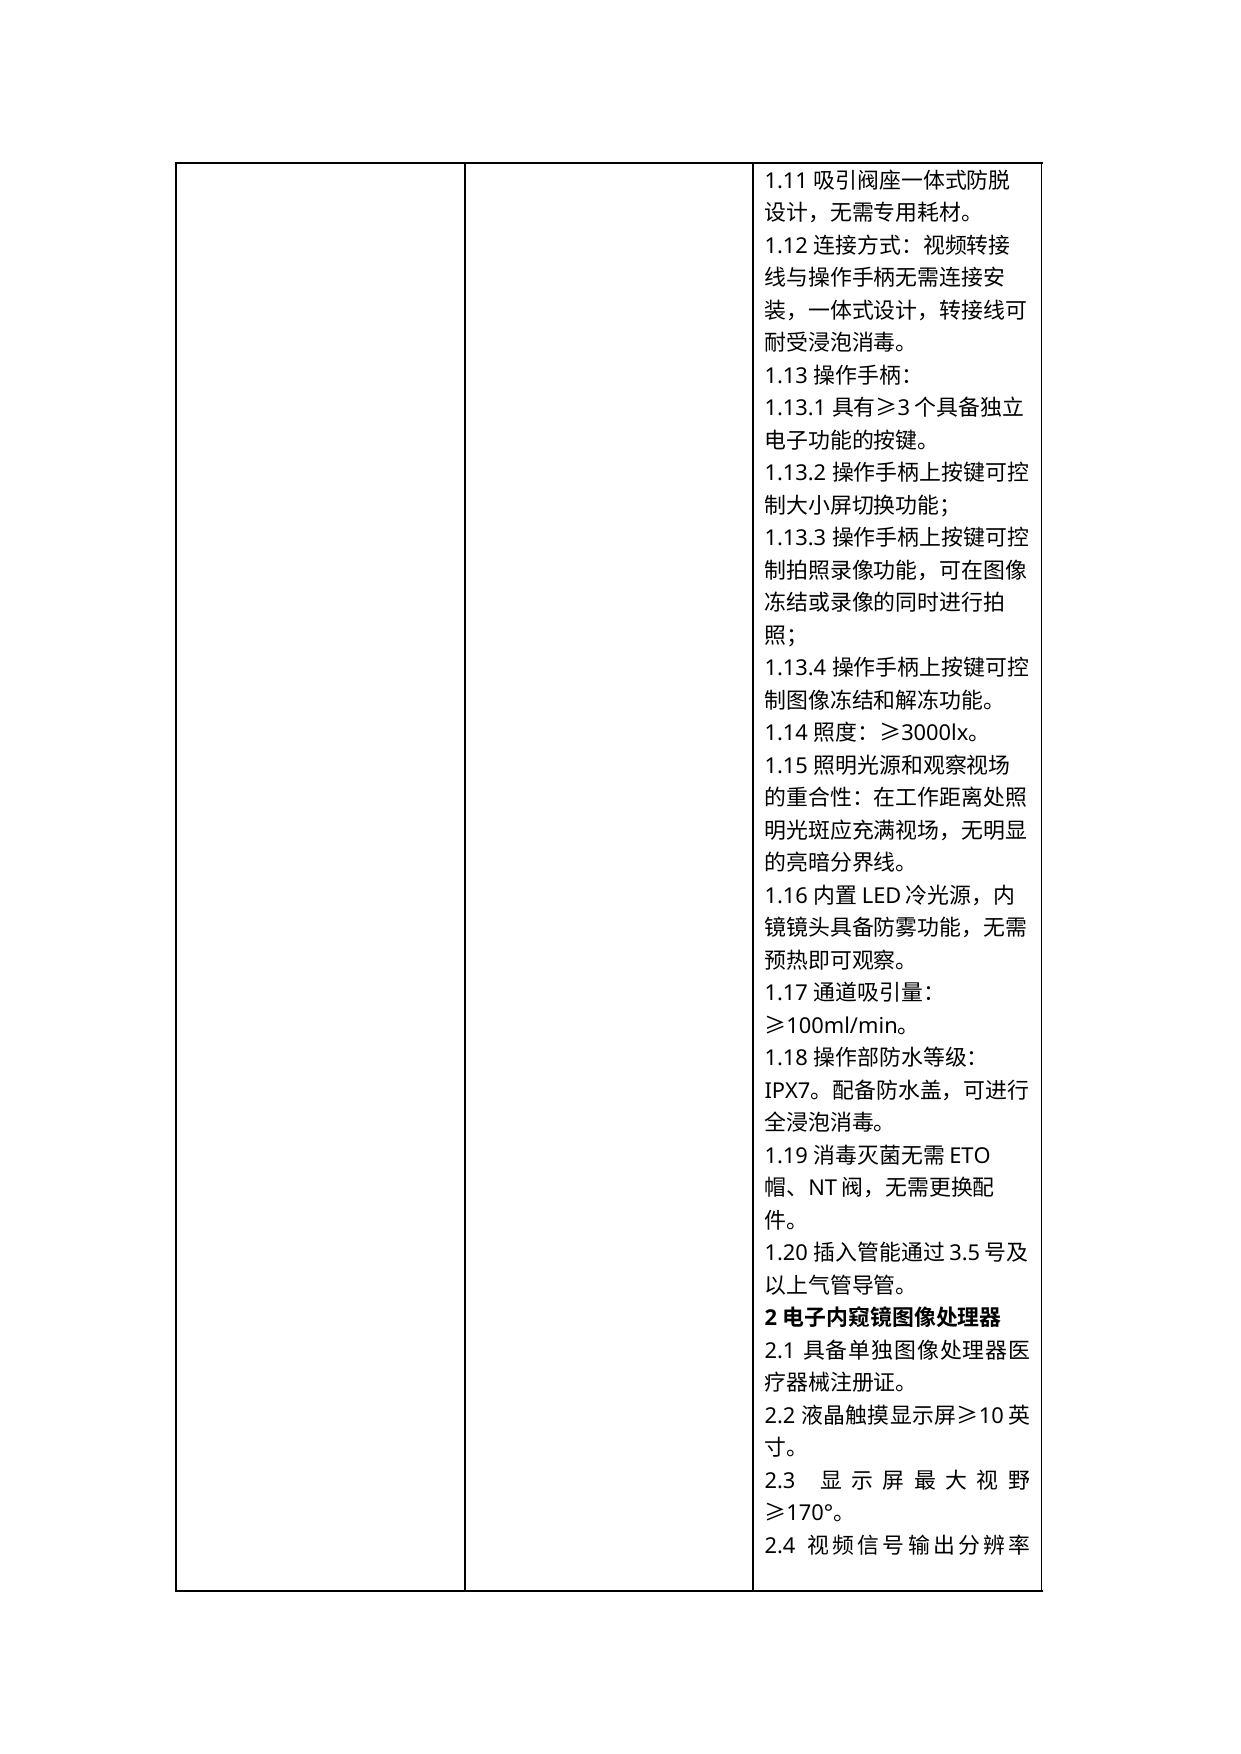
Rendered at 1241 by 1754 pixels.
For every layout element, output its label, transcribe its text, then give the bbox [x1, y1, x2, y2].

table_cell [177, 164, 464, 1590]
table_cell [754, 164, 1041, 1590]
table_cell 1 [466, 164, 752, 1590]
